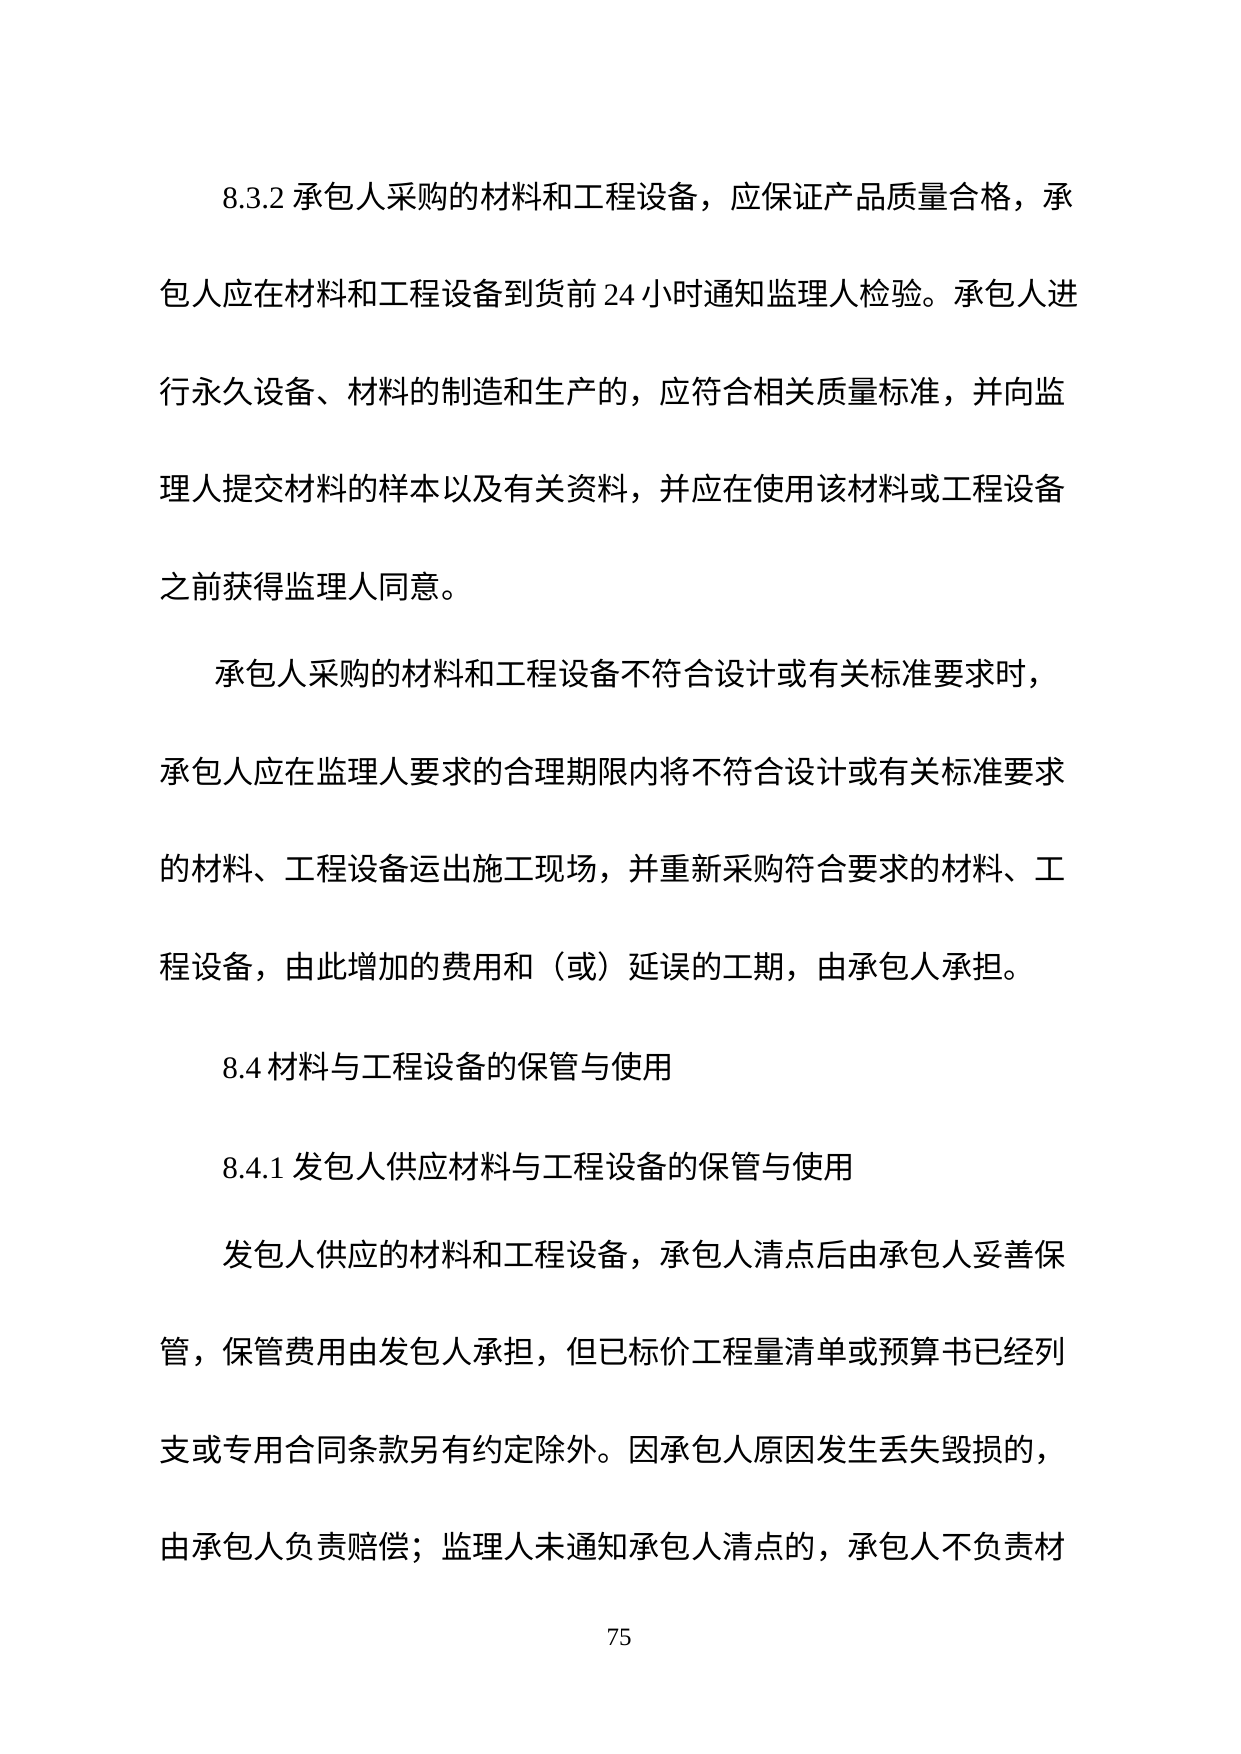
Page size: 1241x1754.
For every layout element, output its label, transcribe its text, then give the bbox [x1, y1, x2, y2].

text 8.3.2 承包人采购的材料和工程设备，应保证产品质量合格，承包人应在材料和工程设备到货前24小时通知监理人检验。承包人进行永久设备、材料的制造和生产的，应符合相关质量标准，并向监理人提交材料的样本以及有关资料，并应在使用该材料或工程设备之前获得监理人同意。 [159, 162, 1078, 617]
subtitle 8.4材料与工程设备的保管与使用 [159, 1032, 1078, 1097]
text 8.4.1 发包人供应材料与工程设备的保管与使用 [159, 1132, 1078, 1197]
text 承包人采购的材料和工程设备不符合设计或有关标准要求时，承包人应在监理人要求的合理期限内将不符合设计或有关标准要求的材料、工程设备运出施工现场，并重新采购符合要求的材料、工程设备，由此增加的费用和（或）延误的工期，由承包人承担。 [159, 639, 1078, 997]
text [159, 1220, 1078, 1577]
